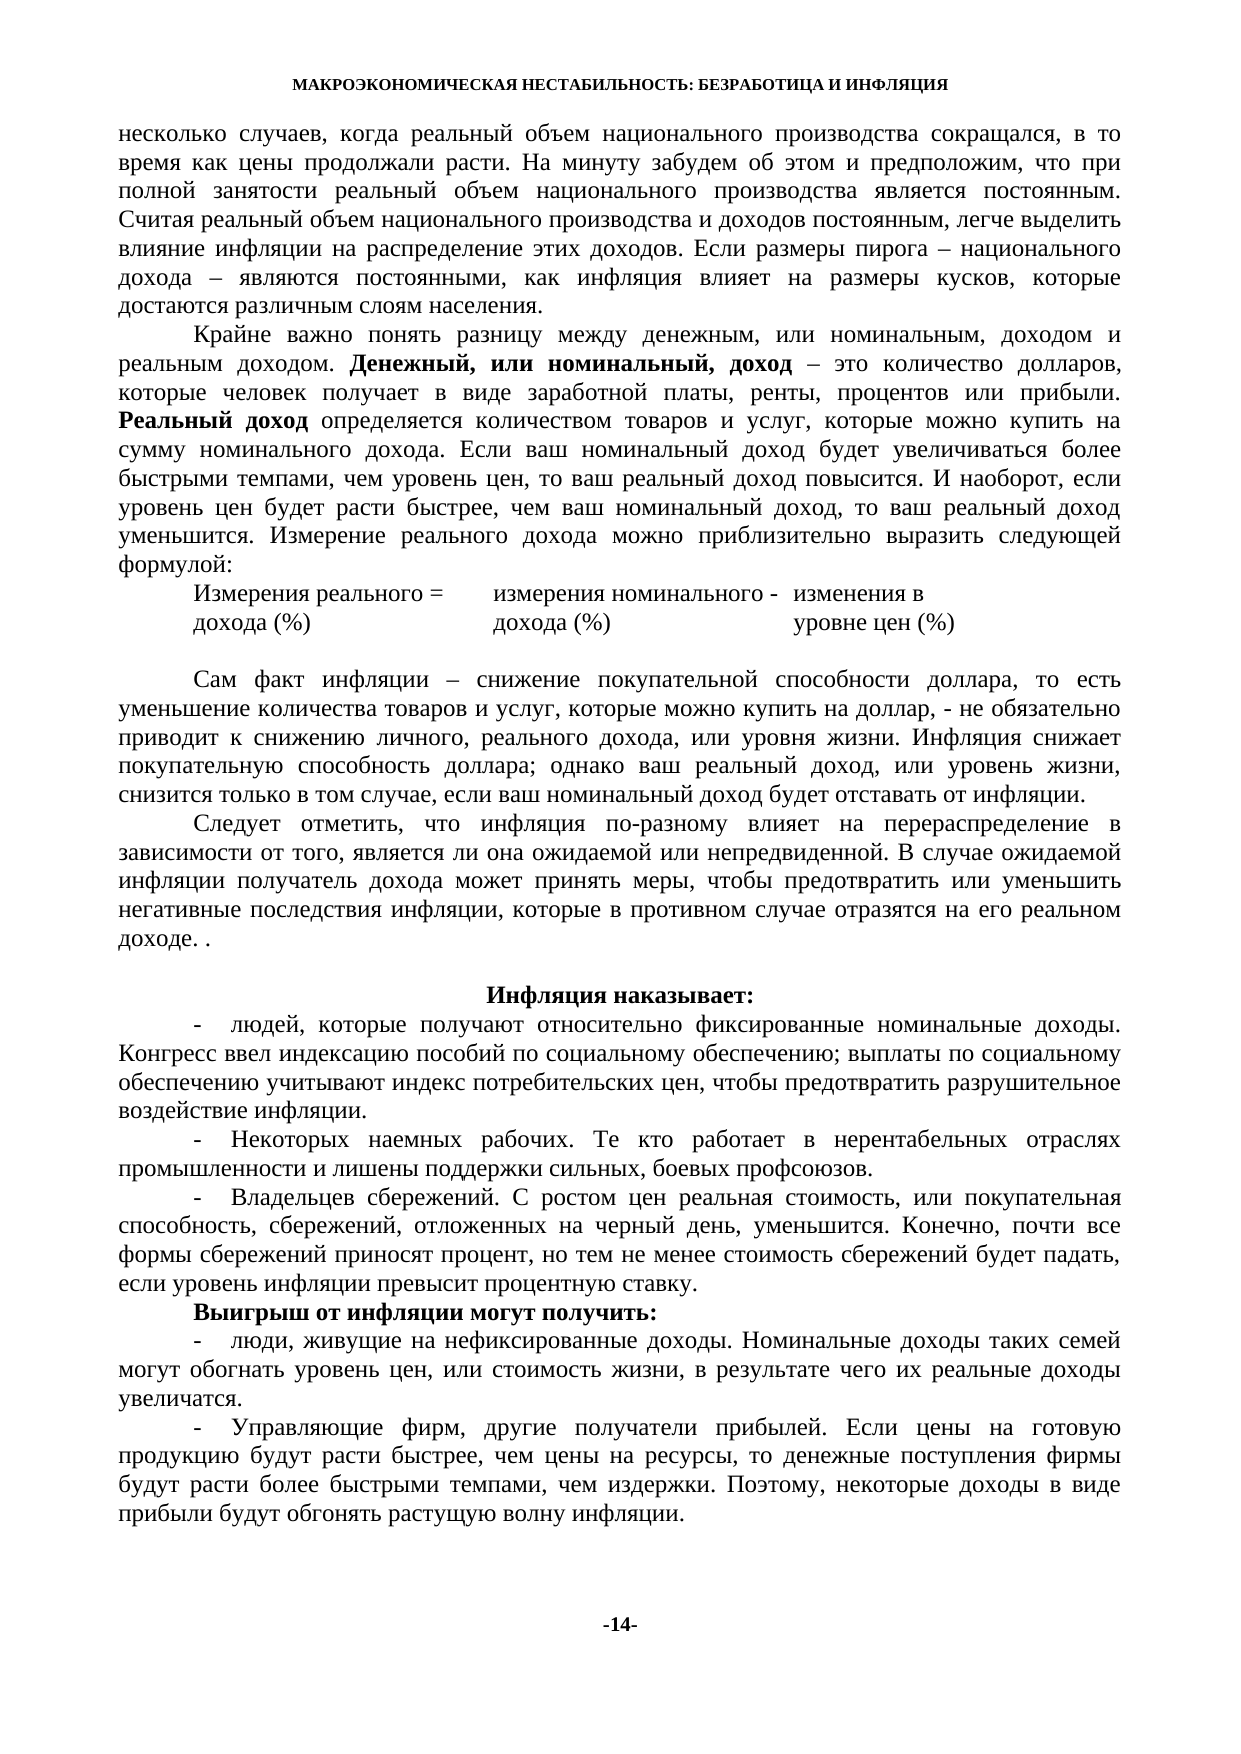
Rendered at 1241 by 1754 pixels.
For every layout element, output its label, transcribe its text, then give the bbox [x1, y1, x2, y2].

text дохода (%) дохода (%) уровне цен (%) [118, 607, 1122, 636]
text Крайне важно понять разницу между денежным, или номинальным, доходом и реальным доходом. Денежный, или номинальный, доход – это количество долларов, которые человек получает в виде заработной платы, ренты, процентов или прибыли. Реальный доход определяется количеством товаров и услуг, которые можно купить на сумму номинального дохода. Если ваш номинальный доход будет увеличиваться более быстрыми темпами, чем уровень цен, то ваш реальный доход повысится. И наоборот, если уровень цен будет расти быстрее, чем ваш номинальный доход, то ваш реальный доход уменьшится. Измерение реального дохода можно приблизительно выразить следующей формулой: [118, 319, 1122, 578]
text Выигрыш от инфляции могут получить: [118, 1297, 1122, 1326]
list Управляющие фирм, другие получатели прибылей. Если цены на готовую продукцию будут расти быстрее, чем цены на ресурсы, то денежные поступления фирмы будут расти более быстрыми темпами, чем издержки. Поэтому, некоторые доходы в виде прибыли будут обгонять растущую волну инфляции. [118, 1412, 1122, 1527]
list Владельцев сбережений. С ростом цен реальная стоимость, или покупательная способность, сбережений, отложенных на черный день, уменьшится. Конечно, почти все формы сбережений приносят процент, но тем не менее стоимость сбережений будет падать, если уровень инфляции превысит процентную ставку. [118, 1182, 1122, 1297]
text Инфляция наказывает: [118, 981, 1122, 1009]
list люди, живущие на нефиксированные доходы. Номинальные доходы таких семей могут обогнать уровень цен, или стоимость жизни, в результате чего их реальные доходы увеличатся. [118, 1326, 1122, 1412]
list людей, которые получают относительно фиксированные номинальные доходы. Конгресс ввел индексацию пособий по социальному обеспечению; выплаты по социальному обеспечению учитывают индекс потребительских цен, чтобы предотвратить разрушительное воздействие инфляции. [118, 1009, 1122, 1124]
text Следует отметить, что инфляция по-разному влияет на перераспределение в зависимости от того, является ли она ожидаемой или непредвиденной. В случае ожидаемой инфляции получатель дохода может принять меры, чтобы предотвратить или уменьшить негативные последствия инфляции, которые в противном случае отразятся на его реальном доходе. . [118, 808, 1122, 952]
list Некоторых наемных рабочих. Те кто работает в нерентабельных отраслях промышленности и лишены поддержки сильных, боевых профсоюзов. [118, 1124, 1122, 1182]
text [118, 118, 1122, 319]
text Сам факт инфляции – снижение покупательной способности доллара, то есть уменьшение количества товаров и услуг, которые можно купить на доллар, - не обязательно приводит к снижению личного, реального дохода, или уровня жизни. Инфляция снижает покупательную способность доллара; однако ваш реальный доход, или уровень жизни, снизится только в том случае, если ваш номинальный доход будет отставать от инфляции. [118, 664, 1122, 808]
text Измерения реального = измерения номинального - изменения в [118, 578, 1122, 607]
